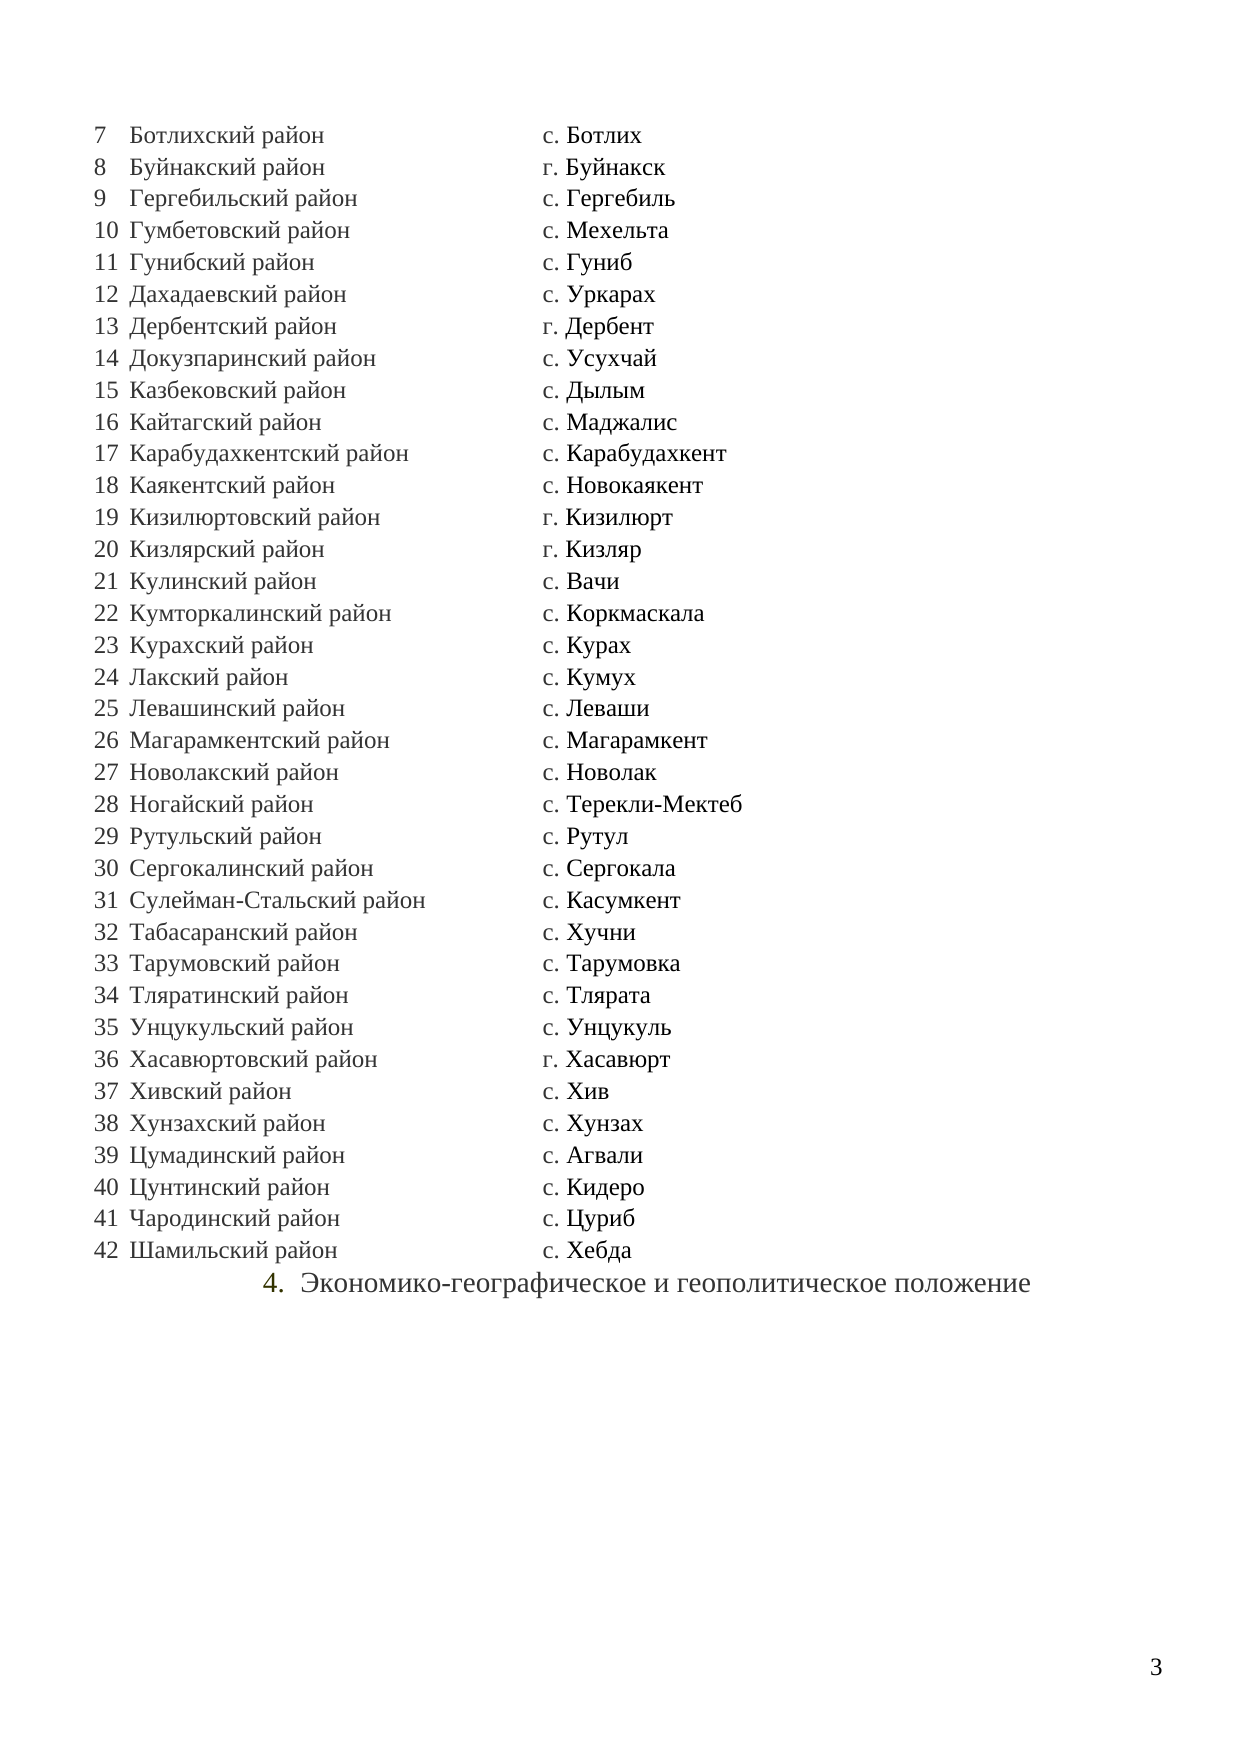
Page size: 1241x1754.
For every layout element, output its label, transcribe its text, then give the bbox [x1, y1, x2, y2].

table_cell с. Хебда [541, 1234, 1139, 1266]
table_cell Хасавюртовский район [128, 1043, 541, 1074]
table_cell Левашинский район [128, 692, 541, 724]
table_cell с. Кумух [541, 660, 1139, 692]
table_cell с. Тлярата [541, 979, 1139, 1011]
table_cell с. Уркарах [541, 278, 1139, 309]
table_cell 36 [92, 1043, 127, 1074]
table_cell с. Леваши [541, 692, 1139, 724]
table_cell с. Вачи [541, 564, 1139, 596]
table_cell 28 [92, 788, 127, 819]
table_cell с. Курах [541, 628, 1139, 660]
table_cell г. Буйнакск [541, 150, 1139, 182]
table_cell Карабудахкентский район [128, 437, 541, 469]
table_cell 39 [92, 1138, 127, 1170]
table_cell Сулейман-Стальский район [128, 883, 541, 915]
table_cell Кайтагский район [128, 405, 541, 437]
table_cell Тарумовский район [128, 947, 541, 979]
table_cell 8 [92, 150, 127, 182]
table_cell 30 [92, 851, 127, 883]
table_cell 14 [92, 341, 127, 373]
table_cell Новолакский район [128, 756, 541, 787]
table_cell с. Гергебиль [541, 182, 1139, 214]
table_cell с. Дылым [541, 373, 1139, 405]
table_cell 11 [92, 246, 127, 277]
table_cell Хунзахский район [128, 1106, 541, 1138]
table_cell 26 [92, 724, 127, 756]
table_cell Табасаранский район [128, 915, 541, 947]
table_cell 35 [92, 1011, 127, 1042]
table_cell с. Рутул [541, 819, 1139, 851]
table_cell Ботлихский район [128, 118, 541, 150]
table_cell Магарамкентский район [128, 724, 541, 756]
table_cell с. Гуниб [541, 246, 1139, 277]
table_cell с. Новокаякент [541, 469, 1139, 501]
table_cell с. Хив [541, 1074, 1139, 1106]
table_cell 33 [92, 947, 127, 979]
table_cell Казбековский район [128, 373, 541, 405]
table_cell 42 [92, 1234, 127, 1266]
table_cell 24 [92, 660, 127, 692]
table_cell с. Терекли-Мектеб [541, 788, 1139, 819]
table_cell г. Кизляр [541, 533, 1139, 564]
table_cell с. Хунзах [541, 1106, 1139, 1138]
table_cell Рутульский район [128, 819, 541, 851]
table_cell Гергебильский район [128, 182, 541, 214]
table_cell Буйнакский район [128, 150, 541, 182]
table_cell с. Коркмаскала [541, 596, 1139, 628]
table_cell с. Ботлих [541, 118, 1139, 150]
table_cell 40 [92, 1170, 127, 1202]
table_cell Дербентский район [128, 309, 541, 341]
table_cell 23 [92, 628, 127, 660]
table_cell с. Мехельта [541, 214, 1139, 246]
table_cell Кумторкалинский район [128, 596, 541, 628]
table_cell Курахский район [128, 628, 541, 660]
table_cell 21 [92, 564, 127, 596]
table_cell с. Карабудахкент [541, 437, 1139, 469]
table_cell Цумадинский район [128, 1138, 541, 1170]
table_cell 13 [92, 309, 127, 341]
table_cell Гумбетовский район [128, 214, 541, 246]
table_cell Гунибский район [128, 246, 541, 277]
table_cell Лакский район [128, 660, 541, 692]
table_cell Кулинский район [128, 564, 541, 596]
table_cell с. Цуриб [541, 1202, 1139, 1234]
table_cell Сергокалинский район [128, 851, 541, 883]
table_cell Дахадаевский район [128, 278, 541, 309]
table_cell Цунтинский район [128, 1170, 541, 1202]
table_cell 41 [92, 1202, 127, 1234]
table_cell с. Кидеро [541, 1170, 1139, 1202]
table_cell 20 [92, 533, 127, 564]
table_cell 18 [92, 469, 127, 501]
table_cell 7 [92, 118, 127, 150]
table_cell 27 [92, 756, 127, 787]
table_cell 16 [92, 405, 127, 437]
table_cell с. Касумкент [541, 883, 1139, 915]
table_cell 38 [92, 1106, 127, 1138]
table_cell с. Сергокала [541, 851, 1139, 883]
table_cell 29 [92, 819, 127, 851]
table_cell Ногайский район [128, 788, 541, 819]
table_cell Докузпаринский район [128, 341, 541, 373]
table_cell с. Унцукуль [541, 1011, 1139, 1042]
table_cell 34 [92, 979, 127, 1011]
table_cell 15 [92, 373, 127, 405]
table_cell г. Кизилюрт [541, 501, 1139, 532]
table_cell Чародинский район [128, 1202, 541, 1234]
table_cell с. Агвали [541, 1138, 1139, 1170]
table_cell Тляратинский район [128, 979, 541, 1011]
table_cell с. Магарамкент [541, 724, 1139, 756]
table_cell 17 [92, 437, 127, 469]
table_cell 25 [92, 692, 127, 724]
table_cell Кизилюртовский район [128, 501, 541, 532]
table_cell с. Маджалис [541, 405, 1139, 437]
table_cell с. Новолак [541, 756, 1139, 787]
table_cell 37 [92, 1074, 127, 1106]
table_cell Хивский район [128, 1074, 541, 1106]
table_cell 32 [92, 915, 127, 947]
table_cell 9 [92, 182, 127, 214]
table_cell 10 [92, 214, 127, 246]
table_cell с. Усухчай [541, 341, 1139, 373]
table_cell Кизлярский район [128, 533, 541, 564]
table_cell г. Дербент [541, 309, 1139, 341]
table_cell Шамильский район [128, 1234, 541, 1266]
table_cell 19 [92, 501, 127, 532]
table_cell Унцукульский район [128, 1011, 541, 1042]
table_cell с. Хучни [541, 915, 1139, 947]
table_cell с. Тарумовка [541, 947, 1139, 979]
table_cell Каякентский район [128, 469, 541, 501]
table_cell г. Хасавюрт [541, 1043, 1139, 1074]
list Экономико-географическое и геополитическое положение [131, 1266, 1162, 1299]
table_cell 31 [92, 883, 127, 915]
table_cell 22 [92, 596, 127, 628]
table_cell 12 [92, 278, 127, 309]
